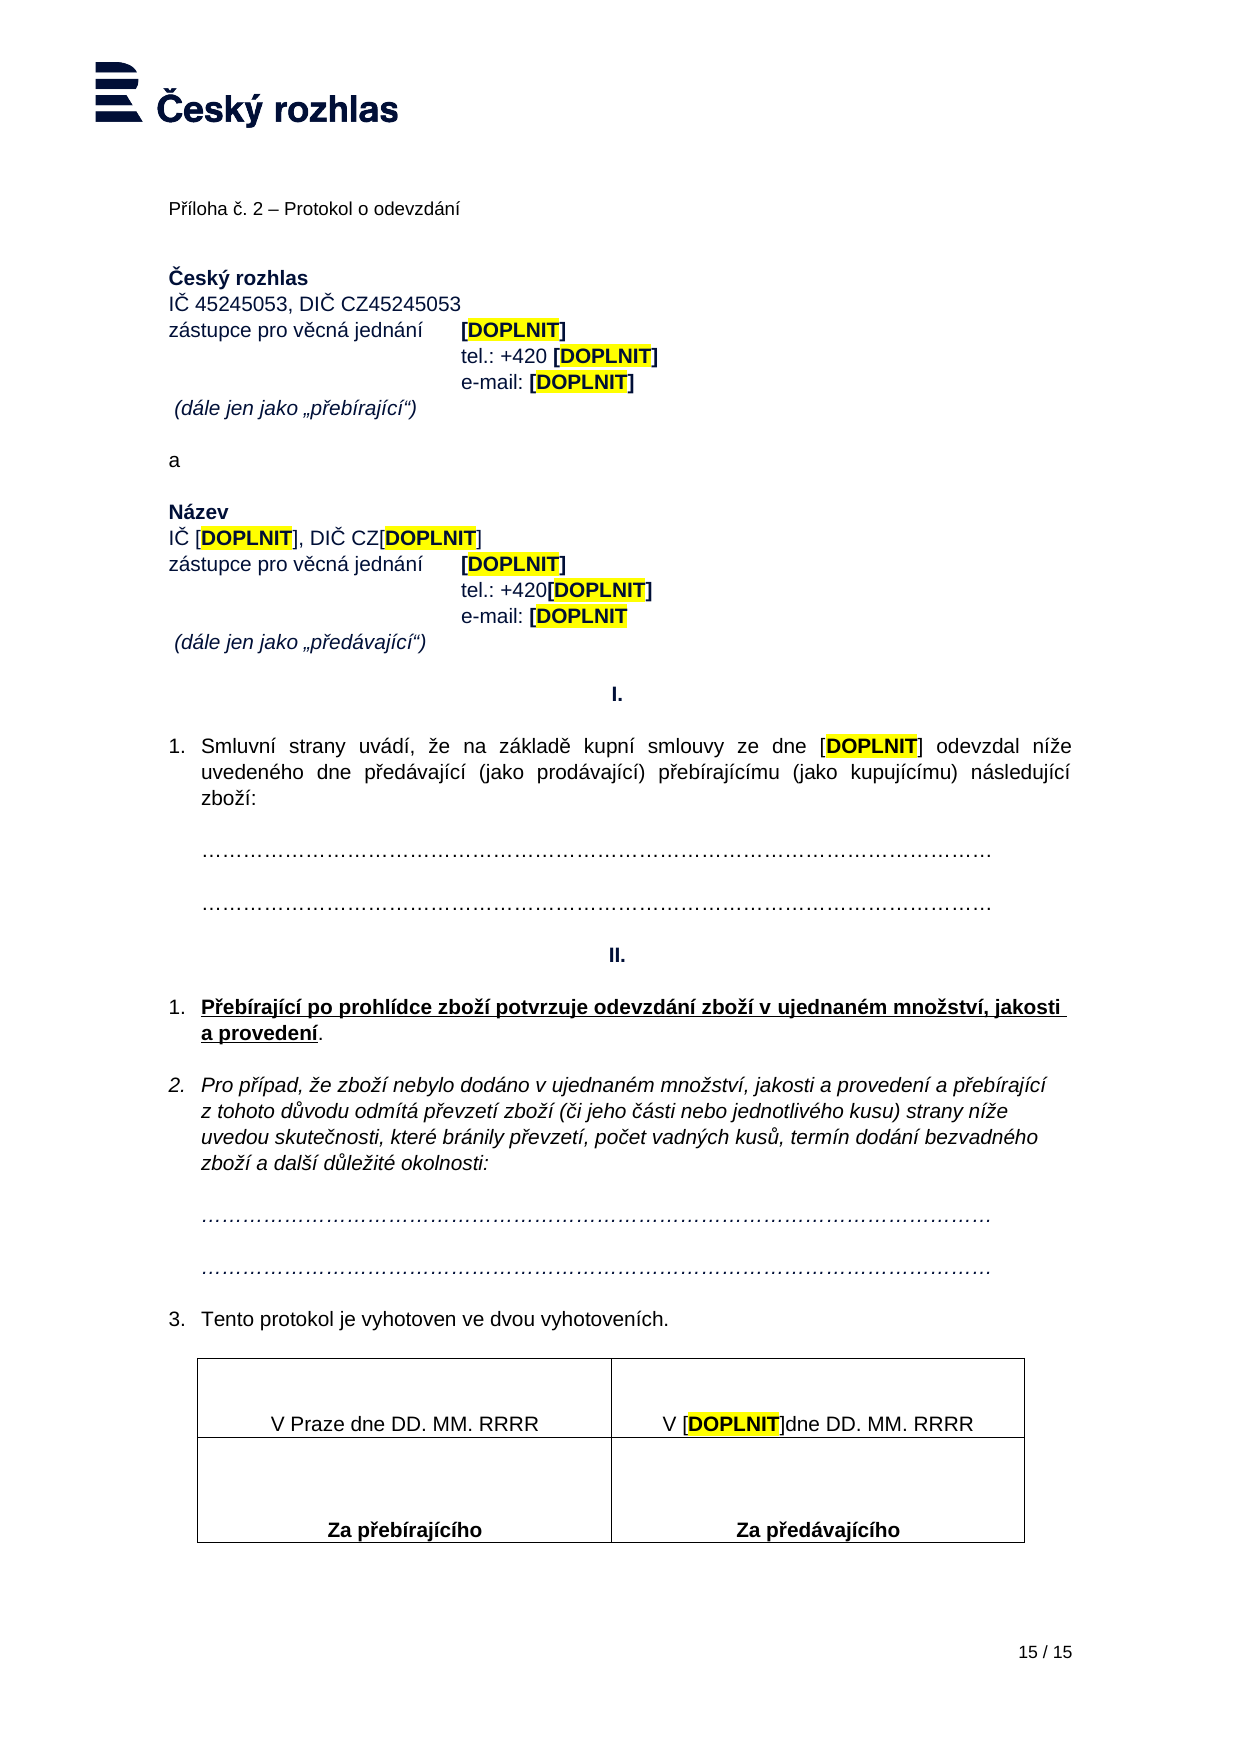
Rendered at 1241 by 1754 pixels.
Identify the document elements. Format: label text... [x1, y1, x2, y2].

text (dále jen jako „předávající“) [168, 629, 1072, 655]
list Přebírající po prohlídce zboží potvrzuje odevzdání zboží v ujednaném množství, jakosti a provedení. [168, 993, 1072, 1045]
list …………………………………………………………………………………………………… [201, 837, 1072, 863]
list Pro případ, že zboží nebylo dodáno v ujednaném množství, jakosti a provedení a přebírající z tohoto důvodu odmítá převzetí zboží (či jeho části nebo jednotlivého kusu) strany níže uvedou skutečnosti, které bránily převzetí, počet vadných kusů, termín dodání bezvadného zboží a další důležité okolnosti: [168, 1071, 1072, 1176]
table_cell Za předávajícího [612, 1438, 1024, 1542]
text e-mail: [DOPLNIT] [168, 368, 1072, 394]
text Název [168, 498, 1072, 524]
picture [95, 62, 398, 128]
text IČ [DOPLNIT], DIČ CZ[DOPLNIT] [168, 524, 1072, 551]
text (dále jen jako „přebírající“) [168, 394, 1072, 420]
text zástupce pro věcná jednání [DOPLNIT] [168, 551, 1072, 577]
text IČ 45245053, DIČ CZ45245053 [168, 290, 1072, 316]
text a [168, 446, 1072, 472]
text tel.: +420 [DOPLNIT] [168, 342, 1072, 368]
text e-mail: [DOPLNIT [168, 603, 1072, 629]
table_header V [DOPLNIT]dne DD. MM. RRRR [612, 1359, 1024, 1437]
list …………………………………………………………………………………………………… [201, 889, 1072, 915]
text tel.: +420[DOPLNIT] [168, 577, 1072, 603]
table_cell Za přebírajícího [198, 1438, 611, 1542]
list Smluvní strany uvádí, že na základě kupní smlouvy ze dne [DOPLNIT] odevzdal níže uvedeného dne předávající (jako prodávající) přebírajícímu (jako kupujícímu) následující zboží: [168, 733, 1072, 811]
table_header V Praze dne DD. MM. RRRR [198, 1359, 611, 1437]
subtitle …………………………………………………………………………………………………… [201, 1254, 1072, 1280]
text zástupce pro věcná jednání [DOPLNIT] [168, 316, 1072, 342]
text Příloha č. 2 – Protokol o odevzdání [168, 198, 1072, 220]
text Český rozhlas [168, 264, 1072, 290]
subtitle …………………………………………………………………………………………………… [168, 1202, 1072, 1228]
list Tento protokol je vyhotoven ve dvou vyhotoveních. [168, 1306, 1072, 1332]
